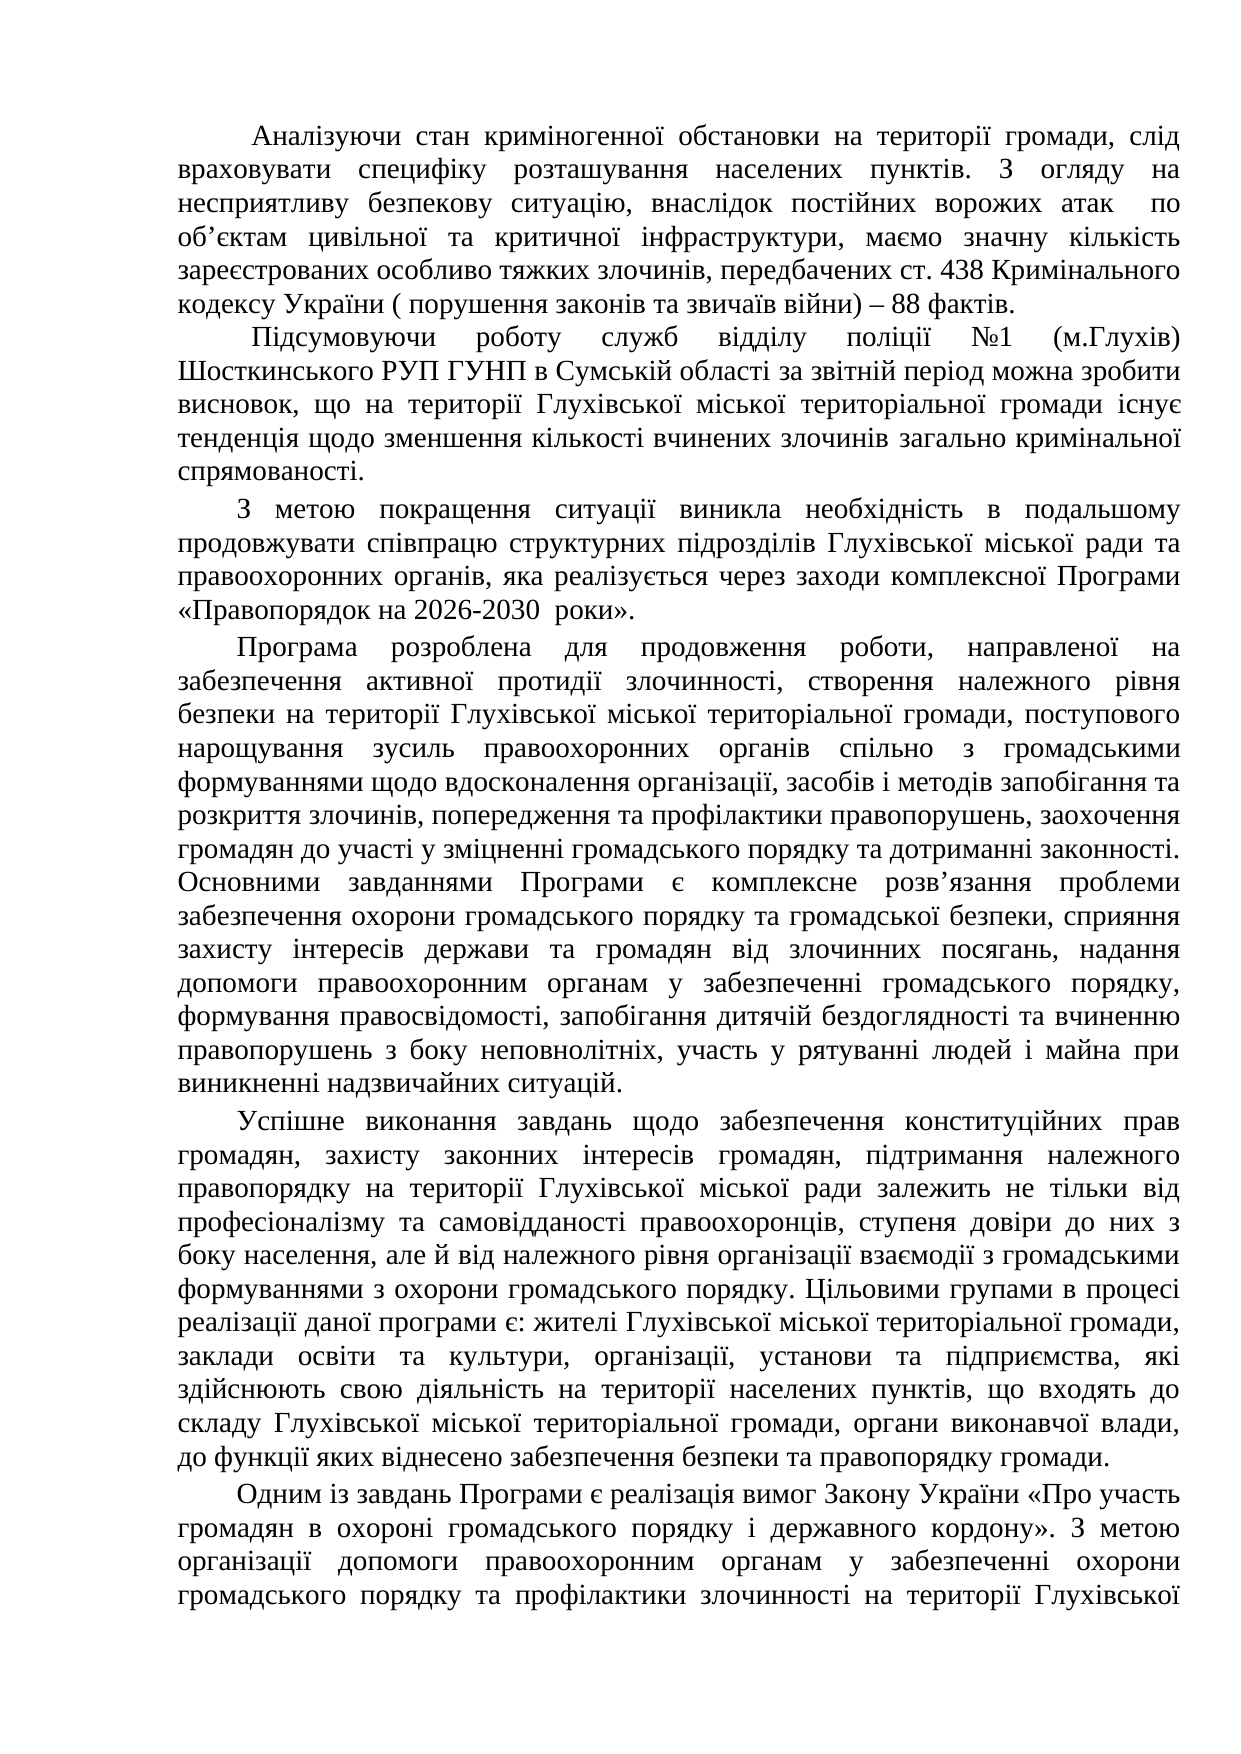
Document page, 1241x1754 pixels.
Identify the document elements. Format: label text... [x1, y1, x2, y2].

text Програма розроблена для продовження роботи, направленої на забезпечення активної протидії злочинності, створення належного рівня безпеки на території Глухівської міської територіальної громади, поступового нарощування зусиль правоохоронних органів спільно з громадськими формуваннями щодо вдосконалення організації, засобів і методів запобігання та розкриття злочинів, попередження та профілактики правопорушень, заохочення громадян до участі у зміцненні громадського порядку та дотриманні законності. Основними завданнями Програми є комплексне розв’язання проблеми забезпечення охорони громадського порядку та громадської безпеки, сприяння захисту інтересів держави та громадян від злочинних посягань, надання допомоги правоохоронним органам у забезпеченні громадського порядку, формування правосвідомості, запобігання дитячій бездоглядності та вчиненню правопорушень з боку неповнолітніх, участь у рятуванні людей і майна при виникненні надзвичайних ситуацій. [177, 629, 1181, 1099]
text Успішне виконання завдань щодо забезпечення конституційних прав громадян, захисту законних інтересів громадян, підтримання належного правопорядку на території Глухівської міської ради залежить не тільки від професіоналізму та самовідданості правоохоронців, ступеня довіри до них з боку населення, але й від належного рівня організації взаємодії з громадськими формуваннями з охорони громадського порядку. Цільовими групами в процесі реалізації даної програми є: жителі Глухівської міської територіальної громади, заклади освіти та культури, організації, установи та підприємства, які здійснюють свою діяльність на території населених пунктів, що входять до складу Глухівської міської територіальної громади, органи виконавчої влади, до функції яких віднесено забезпечення безпеки та правопорядку громади. [177, 1103, 1181, 1472]
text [177, 1476, 1181, 1611]
text З метою покращення ситуації виникла необхідність в подальшому продовжувати співпрацю структурних підрозділів Глухівської міської ради та правоохоронних органів, яка реалізується через заходи комплексної Програми «Правопорядок на 2026-2030 роки». [177, 491, 1181, 625]
text Підсумовуючи роботу служб відділу поліції №1 (м.Глухів) Шосткинського РУП ГУНП в Сумській області за звітній період можна зробити висновок, що на території Глухівської міської територіальної громади існує тенденція щодо зменшення кількості вчинених злочинів загально кримінальної спрямованості. [177, 319, 1181, 487]
text Аналізуючи стан криміногенної обстановки на території громади, слід враховувати специфіку розташування населених пунктів. З огляду на несприятливу безпекову ситуацію, внаслідок постійних ворожих атак по об’єктам цивільної та критичної інфраструктури, маємо значну кількість зареєстрованих особливо тяжких злочинів, передбачених ст. 438 Кримінального кодексу України ( порушення законів та звичаїв війни) – 88 фактів. [177, 118, 1181, 319]
